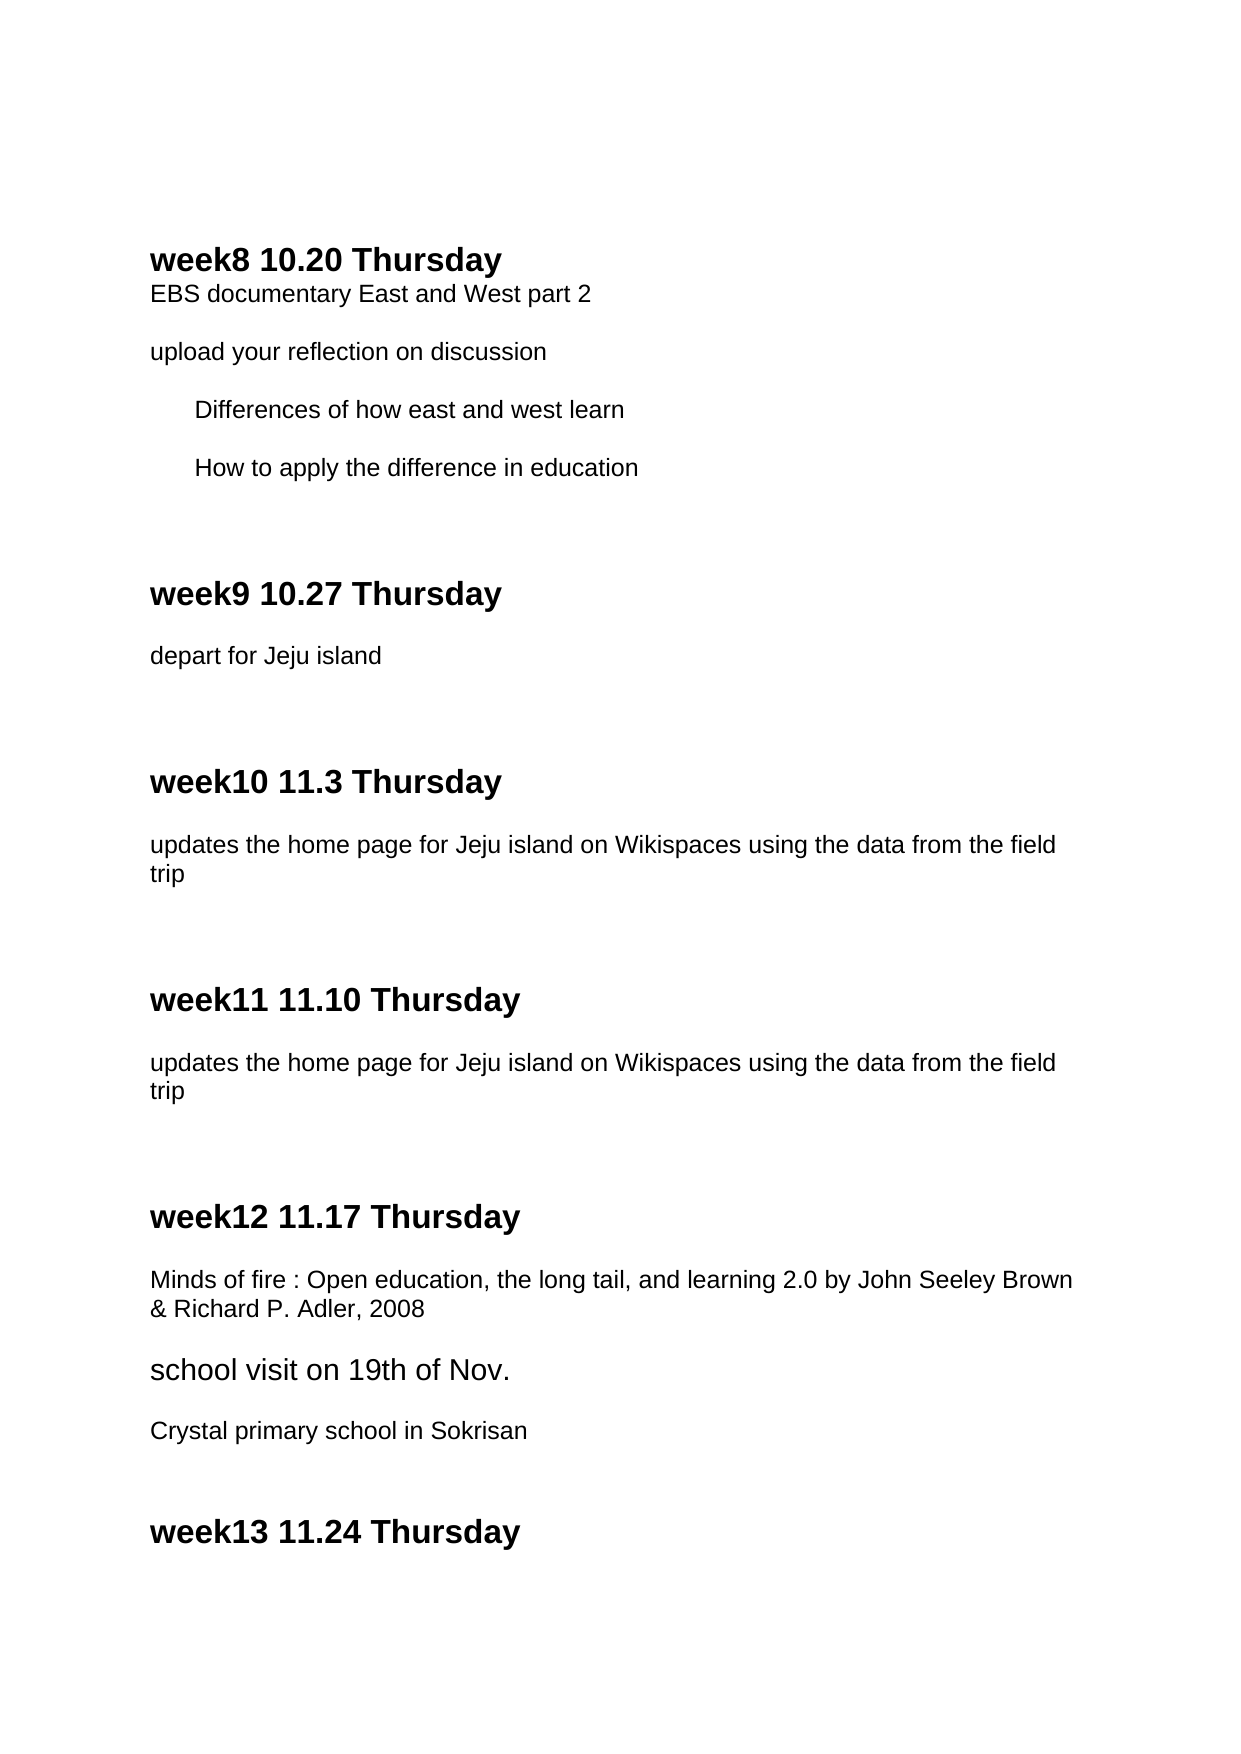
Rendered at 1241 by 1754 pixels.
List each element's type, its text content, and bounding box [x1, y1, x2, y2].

text school visit on 19th of Nov. [150, 1352, 1090, 1387]
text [150, 453, 1090, 481]
text week10 11.3 Thursday [150, 762, 1090, 801]
text upload your reflection on discussion [150, 337, 1090, 366]
text week12 11.17 Thursday [150, 1197, 1090, 1236]
text EBS documentary East and West part 2 [150, 279, 1090, 308]
text updates the home page for Jeju island on Wikispaces using the data from the field trip [150, 1048, 1090, 1105]
text Differences of how east and west learn [150, 395, 1090, 423]
text week9 10.27 Thursday [150, 574, 1090, 612]
text week8 10.20 Thursday [150, 240, 1090, 279]
text depart for Jeju island [150, 641, 1090, 670]
text week13 11.24 Thursday [150, 1512, 1090, 1551]
text updates the home page for Jeju island on Wikispaces using the data from the field trip [150, 830, 1090, 888]
text week11 11.10 Thursday [150, 980, 1090, 1018]
text Minds of fire : Open education, the long tail, and learning 2.0 by John Seeley Brown & Richard P. Adler, 2008 [150, 1265, 1090, 1323]
text Crystal primary school in Sokrisan [150, 1416, 1090, 1444]
